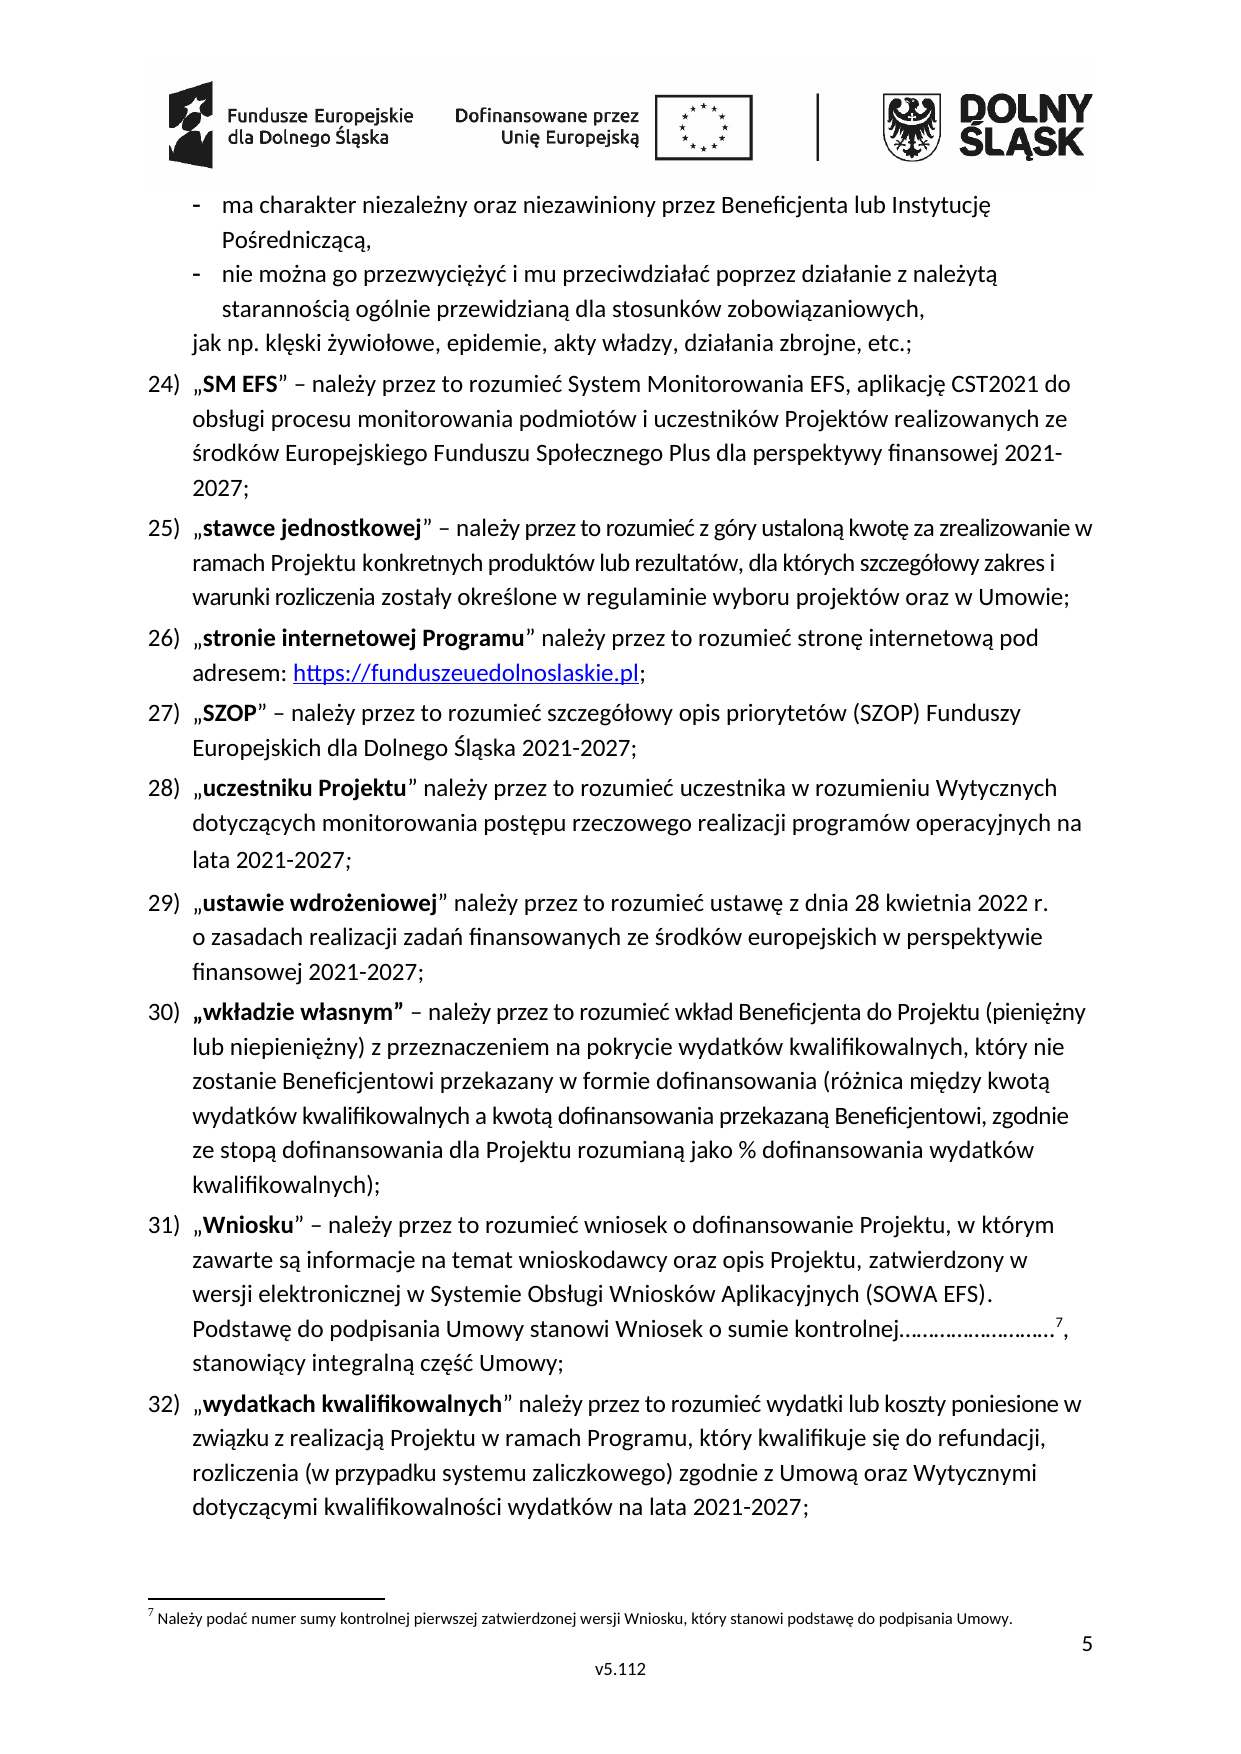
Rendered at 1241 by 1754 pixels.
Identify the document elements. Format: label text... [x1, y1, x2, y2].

list „stawce jednostkowej” – należy przez to rozumieć z góry ustaloną kwotę za zrealizowanie w ramach Projektu konkretnych produktów lub rezultatów, dla których szczegółowy zakres i warunki rozliczenia zostały określone w regulaminie wyboru projektów oraz w Umowie; [148, 512, 1093, 612]
list „SM EFS” – należy przez to rozumieć System Monitorowania EFS, aplikację CST2021 do obsługi procesu monitorowania podmiotów i uczestników Projektów realizowanych ze środków Europejskiego Funduszu Społecznego Plus dla perspektywy finansowej 2021-2027; [148, 368, 1093, 502]
list „ustawie wdrożeniowej” należy przez to rozumieć ustawę z dnia 28 kwietnia 2022 r. o zasadach realizacji zadań finansowanych ze środków europejskich w perspektywie finansowej 2021-2027; [148, 887, 1093, 986]
list „Wniosku” – należy przez to rozumieć wniosek o dofinansowanie Projektu, w którym zawarte są informacje na temat wnioskodawcy oraz opis Projektu, zatwierdzony w wersji elektronicznej w Systemie Obsługi Wniosków Aplikacyjnych (SOWA EFS). Podstawę do podpisania Umowy stanowi Wniosek o sumie kontrolnej………………………, stanowiący integralną część Umowy; [148, 1209, 1093, 1378]
text jak np. klęski żywiołowe, epidemie, akty władzy, działania zbrojne, etc.; [192, 328, 1093, 358]
picture [147, 59, 1093, 190]
list „uczestniku Projektu” należy przez to rozumieć uczestnika w rozumieniu Wytycznych dotyczących monitorowania postępu rzeczowego realizacji programów operacyjnych na lata 2021-2027; [148, 773, 1093, 876]
list „wydatkach kwalifikowalnych” należy przez to rozumieć wydatki lub koszty poniesione w związku z realizacją Projektu w ramach Programu, który kwalifikuje się do refundacji, rozliczenia (w przypadku systemu zaliczkowego) zgodnie z Umową oraz Wytycznymi dotyczącymi kwalifikowalności wydatków na lata 2021-2027; [148, 1388, 1093, 1522]
list „SZOP” – należy przez to rozumieć szczegółowy opis priorytetów (SZOP) Funduszy Europejskich dla Dolnego Śląska 2021-2027; [148, 697, 1093, 762]
list „stronie internetowej Programu” należy przez to rozumieć stronę internetową pod adresem: https://funduszeuedolnoslaskie.pl; [148, 622, 1093, 687]
list nie można go przezwyciężyć i mu przeciwdziałać poprzez działanie z należytą starannością ogólnie przewidzianą dla stosunków zobowiązaniowych, [192, 259, 1093, 324]
list ma charakter niezależny oraz niezawiniony przez Beneficjenta lub Instytucję Pośredniczącą, [192, 190, 1093, 255]
list „wkładzie własnym” – należy przez to rozumieć wkład Beneficjenta do Projektu (pieniężny lub niepieniężny) z przeznaczeniem na pokrycie wydatków kwalifikowalnych, który nie zostanie Beneficjentowi przekazany w formie dofinansowania (różnica między kwotą wydatków kwalifikowalnych a kwotą dofinansowania przekazaną Beneficjentowi, zgodnie ze stopą dofinansowania dla Projektu rozumianą jako % dofinansowania wydatków kwalifikowalnych); [148, 996, 1093, 1199]
